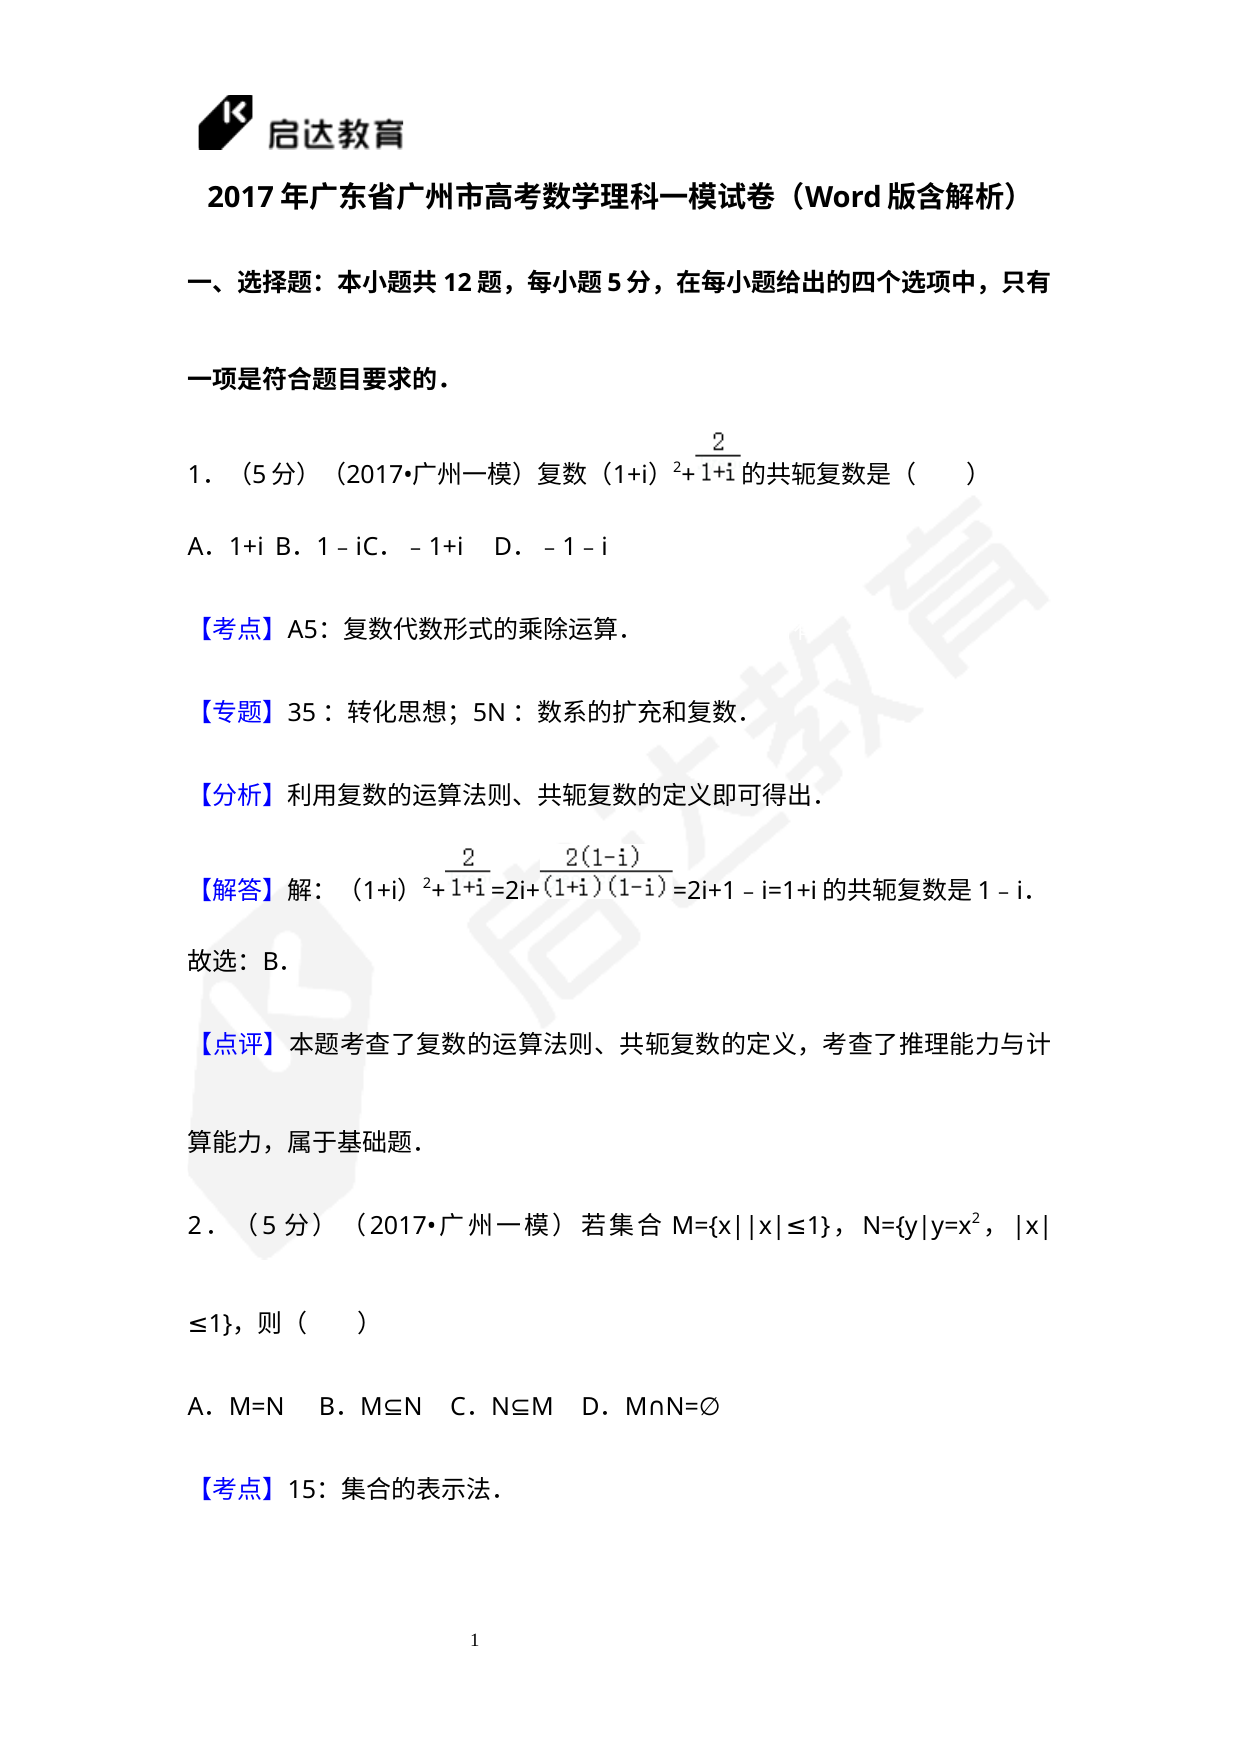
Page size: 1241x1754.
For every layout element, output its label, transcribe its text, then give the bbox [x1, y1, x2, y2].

text A．1+i B．1﹣i C．﹣1+i D．﹣1﹣i [187, 512, 1053, 577]
text 【考点】A5：复数代数形式的乘除运算．菁优网版权所有 [187, 595, 1053, 660]
text 【分析】利用复数的运算法则、共轭复数的定义即可得出． [187, 761, 1053, 826]
text A．M=N B．M⊆N C．N⊆M D．M∩N=∅ [187, 1372, 1053, 1437]
picture [198, 95, 404, 150]
text 1．（5分）（2017•广州一模）复数（1+i）2+的共轭复数是（ ） [187, 429, 1053, 494]
text 故选：B． [187, 927, 1053, 992]
text 2．（5分）（2017•广州一模）若集合M={x||x|≤1}，N={y|y=x2，|x|≤1}，则（ ） [187, 1191, 1053, 1354]
picture [539, 844, 673, 899]
text 【点评】本题考查了复数的运算法则、共轭复数的定义，考查了推理能力与计算能力，属于基础题． [187, 1011, 1053, 1173]
text 【考点】15：集合的表示法．菁优网版权所有 [187, 1455, 1053, 1520]
text 一、选择题：本小题共12题，每小题5分，在每小题给出的四个选项中，只有一项是符合题目要求的． [187, 248, 1053, 411]
text 【专题】35 ：转化思想；5N ：数系的扩充和复数． [187, 678, 1053, 743]
text 【解答】解：（1+i）2+=2i+=2i+1﹣i=1+i的共轭复数是1﹣i． [187, 844, 1053, 909]
picture [695, 428, 741, 484]
text 2017年广东省广州市高考数学理科一模试卷（Word版含解析） [187, 162, 1053, 227]
picture [445, 844, 491, 899]
